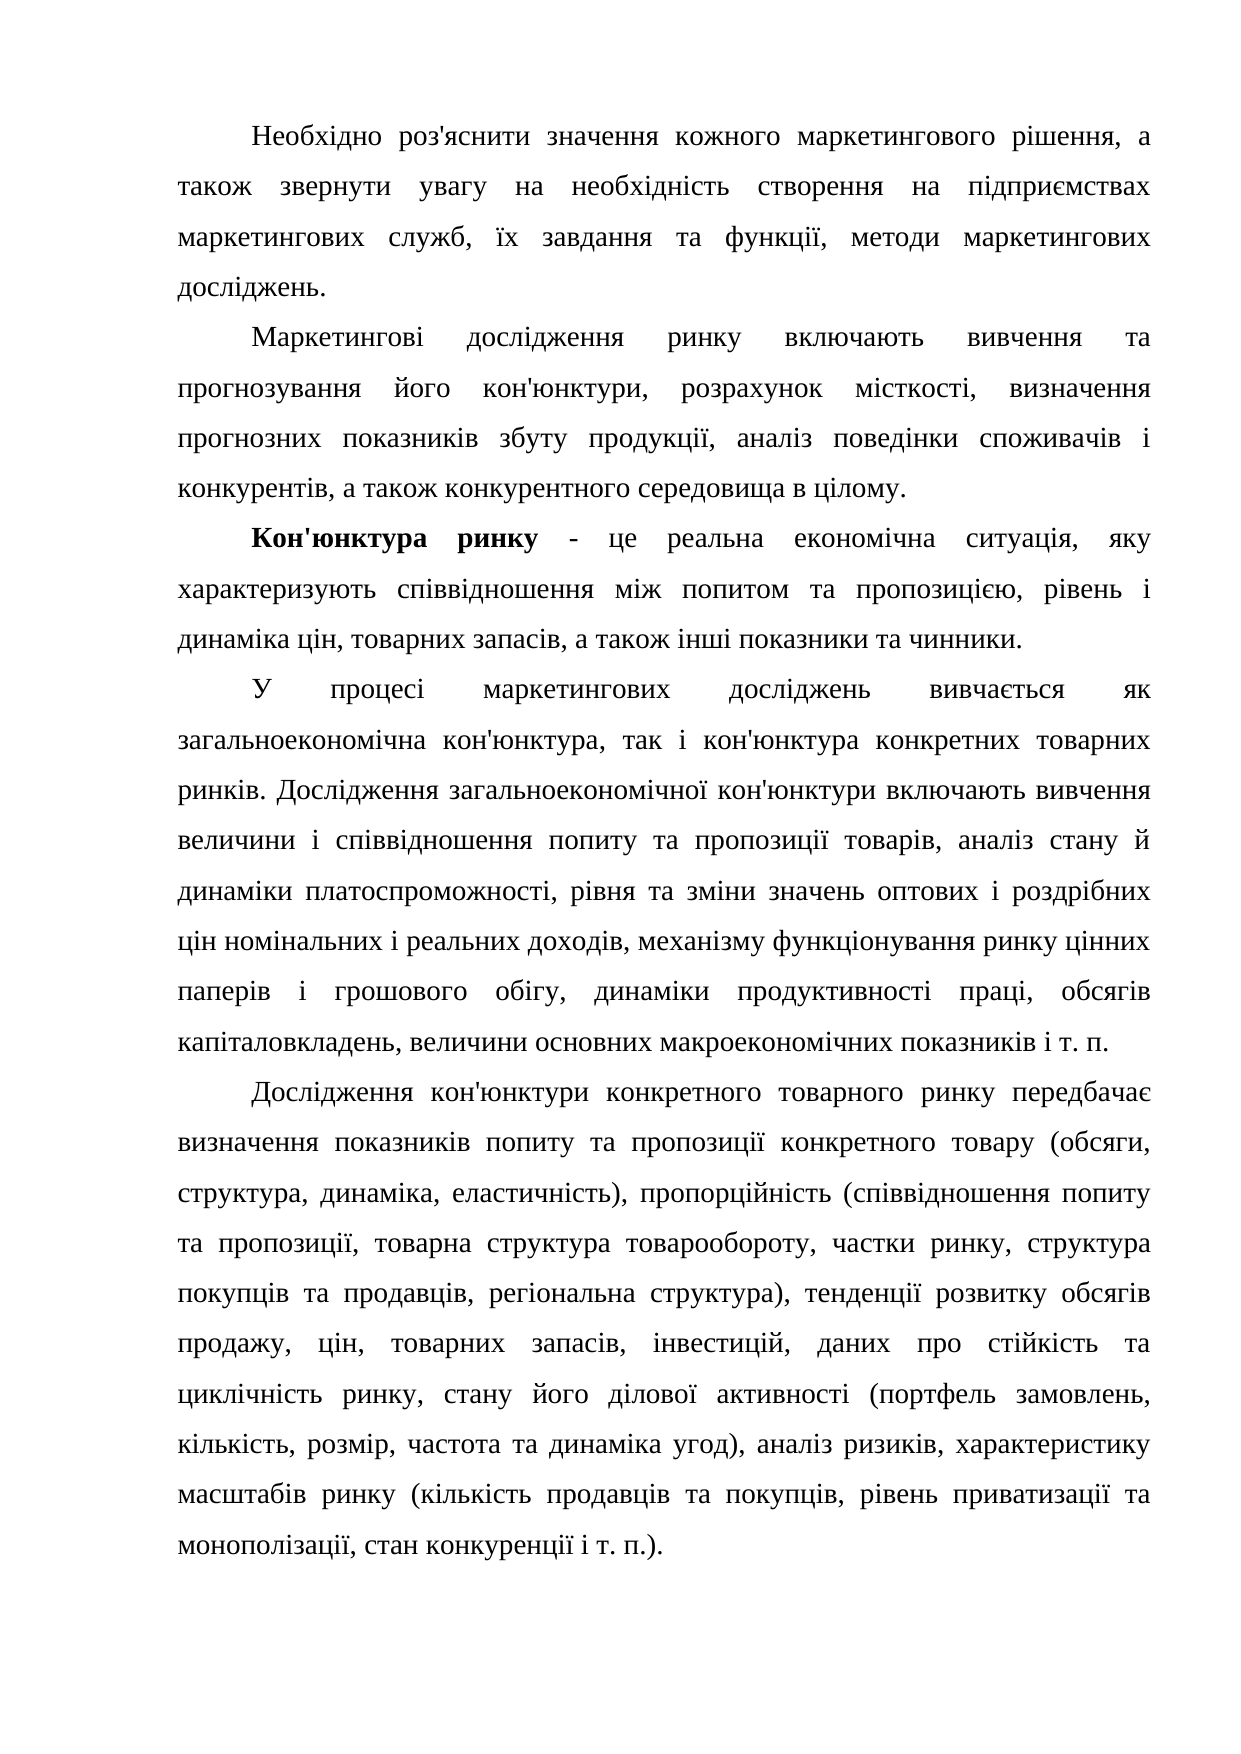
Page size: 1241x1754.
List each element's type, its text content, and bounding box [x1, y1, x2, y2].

text У процесі маркетингових досліджень вивчається як загальноекономічна кон'юнктура, так і кон'юнктура конкретних товарних ринків. Дослідження загальноекономічної кон'юнктури включають вивчення величини і співвідношення попиту та пропозиції товарів, аналіз стану й динаміки платоспроможності, рівня та зміни значень оптових і роздрібних цін номінальних і реальних доходів, механізму функціонування ринку цінних паперів і грошового обігу, динаміки продуктивності праці, обсягів капіталовкладень, величини основних макроекономічних показників і т. п. [177, 672, 1152, 1057]
text Необхідно роз'яснити значення кожного маркетингового рішення, а також звернути увагу на необхідність створення на підприємствах маркетингових служб, їх завдання та функції, методи маркетингових досліджень. [177, 118, 1152, 303]
text Маркетингові дослідження ринку включають вивчення та прогнозування його кон'юнктури, розрахунок місткості, визначення прогнозних показників збуту продукції, аналіз поведінки споживачів і конкурентів, а також конкурентного середовища в цілому. [177, 319, 1152, 504]
text Дослідження кон'юнктури конкретного товарного ринку передбачає визначення показників попиту та пропозиції конкретного товару (обсяги, структура, динаміка, еластичність), пропорційність (співвідношення попиту та пропозиції, товарна структура товарообороту, частки ринку, структура покупців та продавців, регіональна структура), тенденції розвитку обсягів продажу, цін, товарних запасів, інвестицій, даних про стійкість та циклічність ринку, стану його ділової активності (портфель замовлень, кількість, розмір, частота та динаміка угод), аналіз ризиків, характеристику масштабів ринку (кількість продавців та покупців, рівень приватизації та монополізації, стан конкуренції і т. п.). [177, 1074, 1152, 1560]
text Кон'юнктура ринку - це реальна економічна ситуація, яку характеризують співвідношення між попитом та пропозицією, рівень і динаміка цін, товарних запасів, а також інші показники та чинники. [177, 521, 1152, 655]
